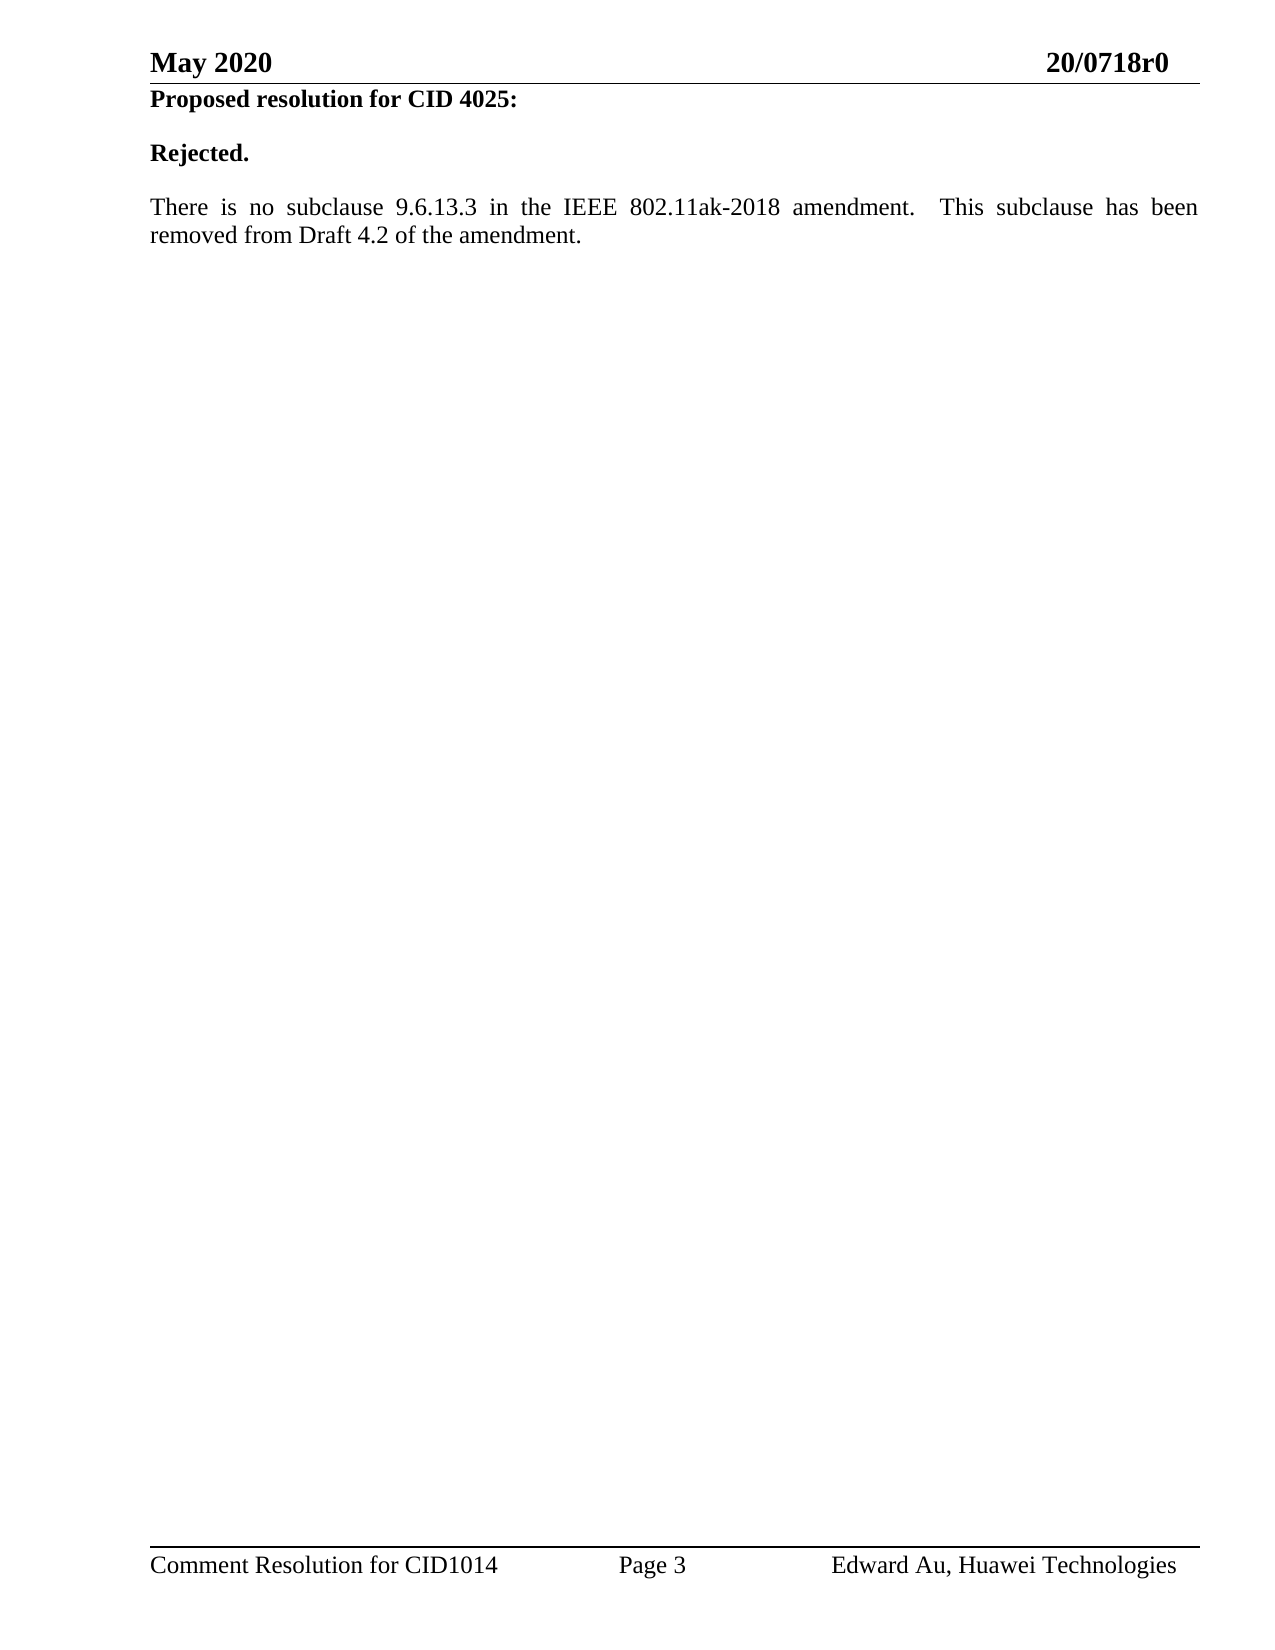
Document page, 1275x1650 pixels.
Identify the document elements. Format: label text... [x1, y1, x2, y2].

text There is no subclause 9.6.13.3 in the IEEE 802.11ak-2018 amendment. This subclause has been removed from Draft 4.2 of the amendment. [150, 192, 1200, 249]
text Rejected. [150, 138, 1200, 167]
text Proposed resolution for CID 4025: [150, 84, 1200, 113]
